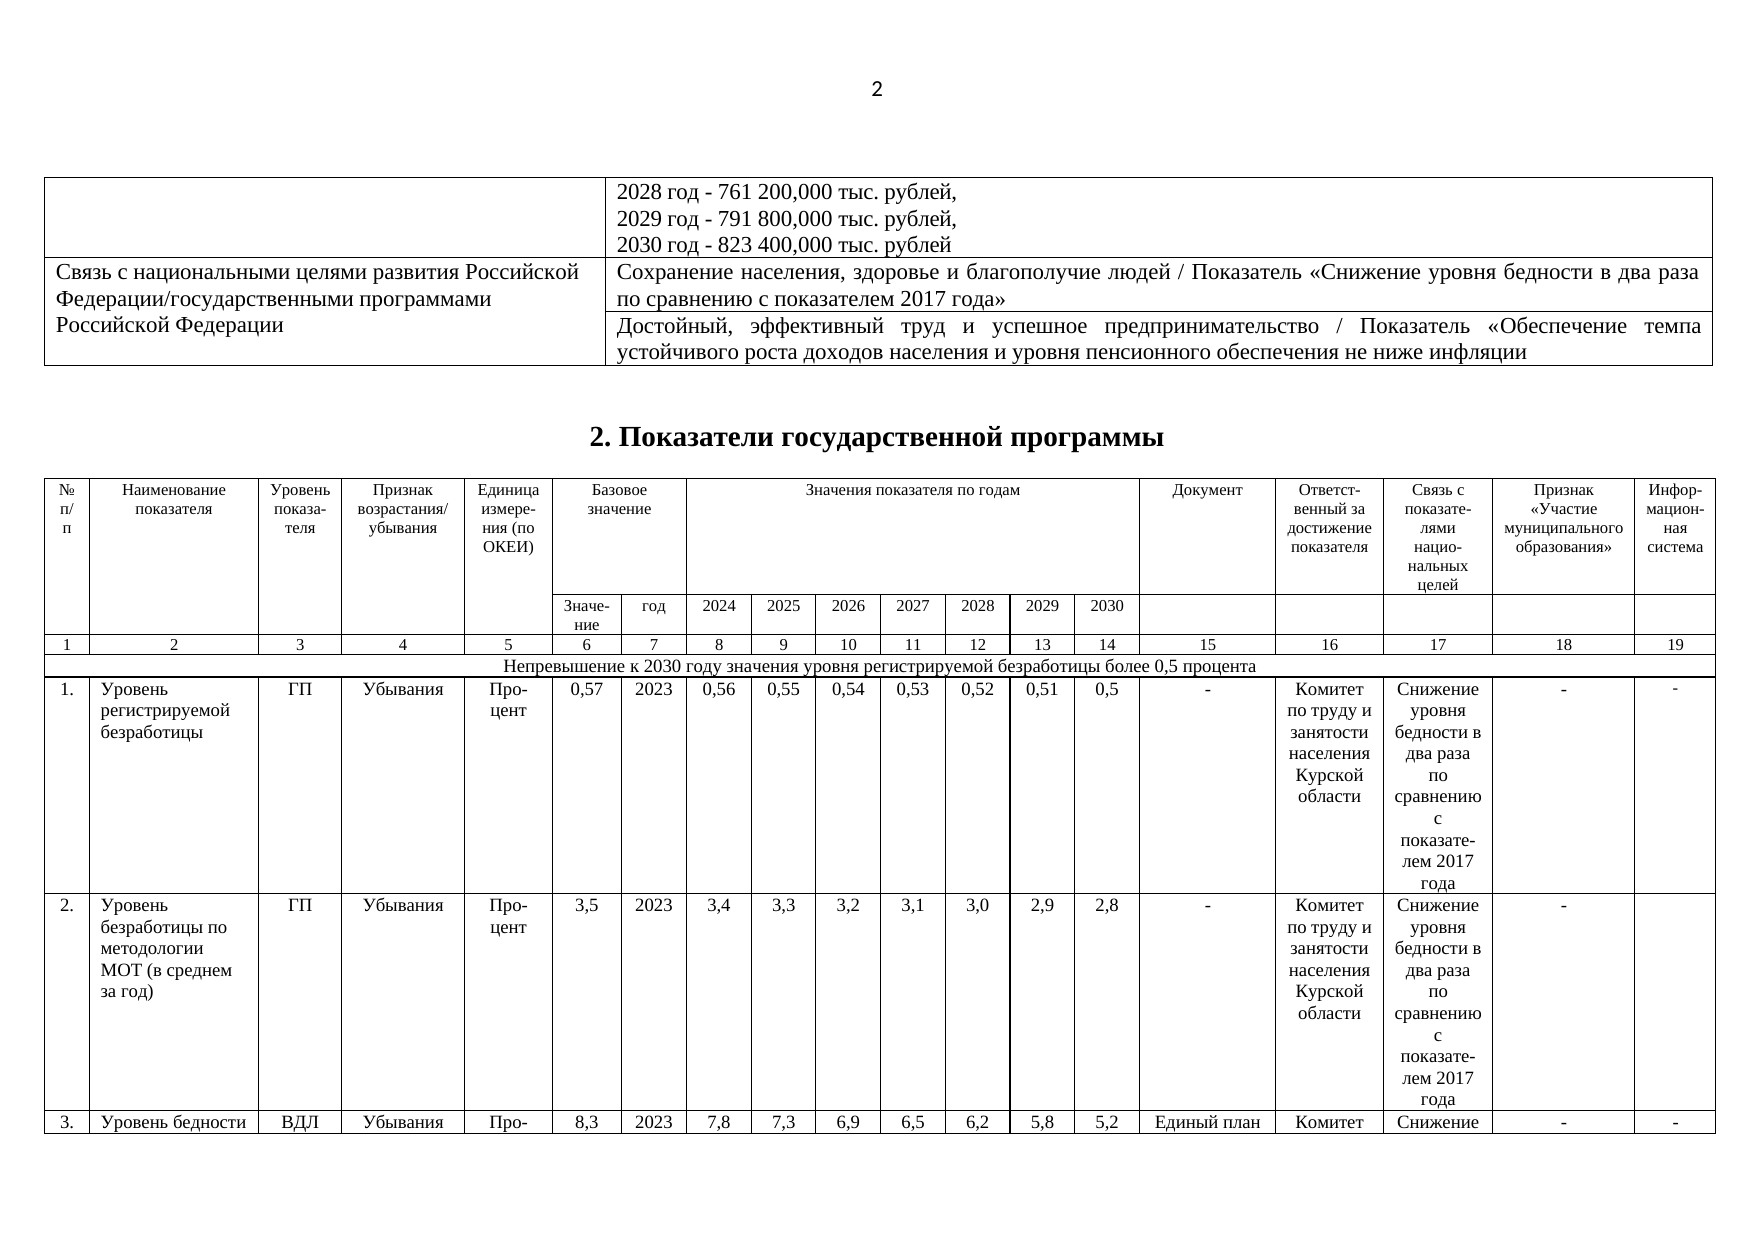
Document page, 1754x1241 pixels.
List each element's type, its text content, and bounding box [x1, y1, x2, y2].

table_cell 2024 [687, 595, 751, 634]
table_cell 7,3 [752, 1111, 815, 1132]
table_cell 16 [1276, 635, 1383, 654]
table_cell - [1493, 678, 1634, 893]
table_header Значения показателя по годам [687, 479, 1139, 594]
table_cell 2 [90, 635, 258, 654]
table_header Связь с показате-лями нацио-нальных целей [1384, 479, 1492, 594]
table_cell 2,9 [1011, 894, 1074, 1110]
table_cell 9 [752, 635, 815, 654]
table_cell - [1635, 1111, 1715, 1132]
table_cell Достойный, эффективный труд и успешное предпринимательство / Показатель «Обеспечение темпа устойчивого роста доходов населения и уровня пенсионного обеспечения не ниже инфляции [606, 312, 1712, 365]
table_cell Убывания [342, 1111, 464, 1132]
table_cell ВДЛ [259, 1111, 341, 1132]
table_cell 2025 [752, 595, 815, 634]
table_cell Значе-ние [553, 595, 621, 634]
table_cell Про-цент [465, 1111, 552, 1132]
table_cell - [1140, 894, 1275, 1110]
table_cell Убывания [342, 678, 464, 893]
table_cell Про-цент [465, 894, 552, 1110]
table_cell - [1493, 894, 1634, 1110]
table_cell Непревышение к 2030 году значения уровня регистрируемой безработицы более 0,5 процента [45, 655, 1715, 676]
table_header Признак «Участие муниципального образования» [1493, 479, 1634, 594]
table_cell 8 [687, 635, 751, 654]
table_header Инфор-мацион-ная система [1635, 479, 1715, 594]
table_cell [1276, 595, 1383, 634]
table_cell 19 [1635, 635, 1715, 654]
table_cell Про-цент [465, 678, 552, 893]
table_cell 0,54 [816, 678, 880, 893]
table_cell 2023 [622, 1111, 686, 1132]
table_cell 11 [881, 635, 945, 654]
table_cell ГП [259, 678, 341, 893]
table_cell 17 [1384, 635, 1492, 654]
table_cell 0,53 [881, 678, 945, 893]
table_cell 0,55 [752, 678, 815, 893]
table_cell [45, 178, 605, 257]
table_cell 6,2 [946, 1111, 1009, 1132]
table_cell 0,52 [946, 678, 1009, 893]
table_cell 5,8 [1011, 1111, 1074, 1132]
table_cell 2030 [1075, 595, 1139, 634]
table_cell 15 [1140, 635, 1275, 654]
table_cell - [1635, 678, 1715, 893]
table_cell 0,57 [553, 678, 621, 893]
table_cell Комитет по труду и занятости населения Курской области [1276, 894, 1383, 1110]
table_cell 2027 [881, 595, 945, 634]
table_cell 2023 [622, 894, 686, 1110]
table_cell 10 [816, 635, 880, 654]
table_cell 0,5 [1075, 678, 1139, 893]
table_cell [1384, 595, 1492, 634]
table_header Уровень показа-теля [259, 479, 341, 634]
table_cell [1276, 1111, 1383, 1132]
table_cell [1140, 595, 1275, 634]
table_cell [1493, 595, 1634, 634]
table_header № п/п [45, 479, 89, 634]
table_cell 6 [553, 635, 621, 654]
table_cell Комитет по труду и занятости населения Курской области [1276, 678, 1383, 893]
text 2. Показатели государственной программы [118, 419, 1636, 452]
table_cell 18 [1493, 635, 1634, 654]
table_header Базовое значение [553, 479, 686, 594]
table_cell 0,56 [687, 678, 751, 893]
table_header Единица измере-ния (по ОКЕИ) [465, 479, 552, 634]
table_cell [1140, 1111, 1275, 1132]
table_cell Уровень бедности [90, 1111, 258, 1132]
table_cell Уровень регистрируемой безработицы [90, 678, 258, 893]
table_header Наименование показателя [90, 479, 258, 634]
table_cell 2. [45, 894, 89, 1110]
table_cell Снижение уровня бедности в два раза по сравнению с показате-лем 2017 года [1384, 894, 1492, 1110]
table_cell Уровень безработицы по методологии МОТ (в среднем за год) [90, 894, 258, 1110]
table_cell 3,4 [687, 894, 751, 1110]
table_cell - [1140, 678, 1275, 893]
table_cell Сохранение населения, здоровье и благополучие людей / Показатель «Снижение уровня бедности в два раза по сравнению с показателем 2017 года» [606, 258, 1712, 311]
table_cell 2028 [946, 595, 1009, 634]
table_cell 5,2 [1075, 1111, 1139, 1132]
table_cell 2023 [622, 678, 686, 893]
table_header Ответст-венный за достижение показателя [1276, 479, 1383, 594]
table_cell год [622, 595, 686, 634]
table_cell 7 [622, 635, 686, 654]
table_cell 1 [45, 635, 89, 654]
table_cell 3,1 [881, 894, 945, 1110]
table_cell 7,8 [687, 1111, 751, 1132]
table_cell 2029 [1011, 595, 1074, 634]
table_header Признак возрастания/ убывания [342, 479, 464, 634]
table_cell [1384, 1111, 1492, 1132]
table_cell 3,0 [946, 894, 1009, 1110]
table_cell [606, 178, 1712, 257]
table_cell 6,9 [816, 1111, 880, 1132]
table_cell 1. [45, 678, 89, 893]
table_cell 3 [259, 635, 341, 654]
table_cell 2026 [816, 595, 880, 634]
table_cell 3. [45, 1111, 89, 1132]
table_cell Связь с национальными целями развития Российской Федерации/государственными программами Российской Федерации [45, 258, 605, 365]
table_cell 3,2 [816, 894, 880, 1110]
table_cell 3,5 [553, 894, 621, 1110]
table_cell [1635, 894, 1715, 1110]
table_header Документ [1140, 479, 1275, 594]
table_cell 8,3 [553, 1111, 621, 1132]
table_cell 0,51 [1011, 678, 1074, 893]
table_cell 2,8 [1075, 894, 1139, 1110]
table_cell 14 [1075, 635, 1139, 654]
table_cell 6,5 [881, 1111, 945, 1132]
table_cell [1635, 595, 1715, 634]
table_cell 4 [342, 635, 464, 654]
table_cell Снижение уровня бедности в два раза по сравнению с показате-лем 2017 года [1384, 678, 1492, 893]
table_cell Убывания [342, 894, 464, 1110]
table_cell 5 [465, 635, 552, 654]
table_cell 13 [1011, 635, 1074, 654]
table_cell - [1493, 1111, 1634, 1132]
table_cell 3,3 [752, 894, 815, 1110]
table_cell ГП [259, 894, 341, 1110]
table_cell 12 [946, 635, 1009, 654]
